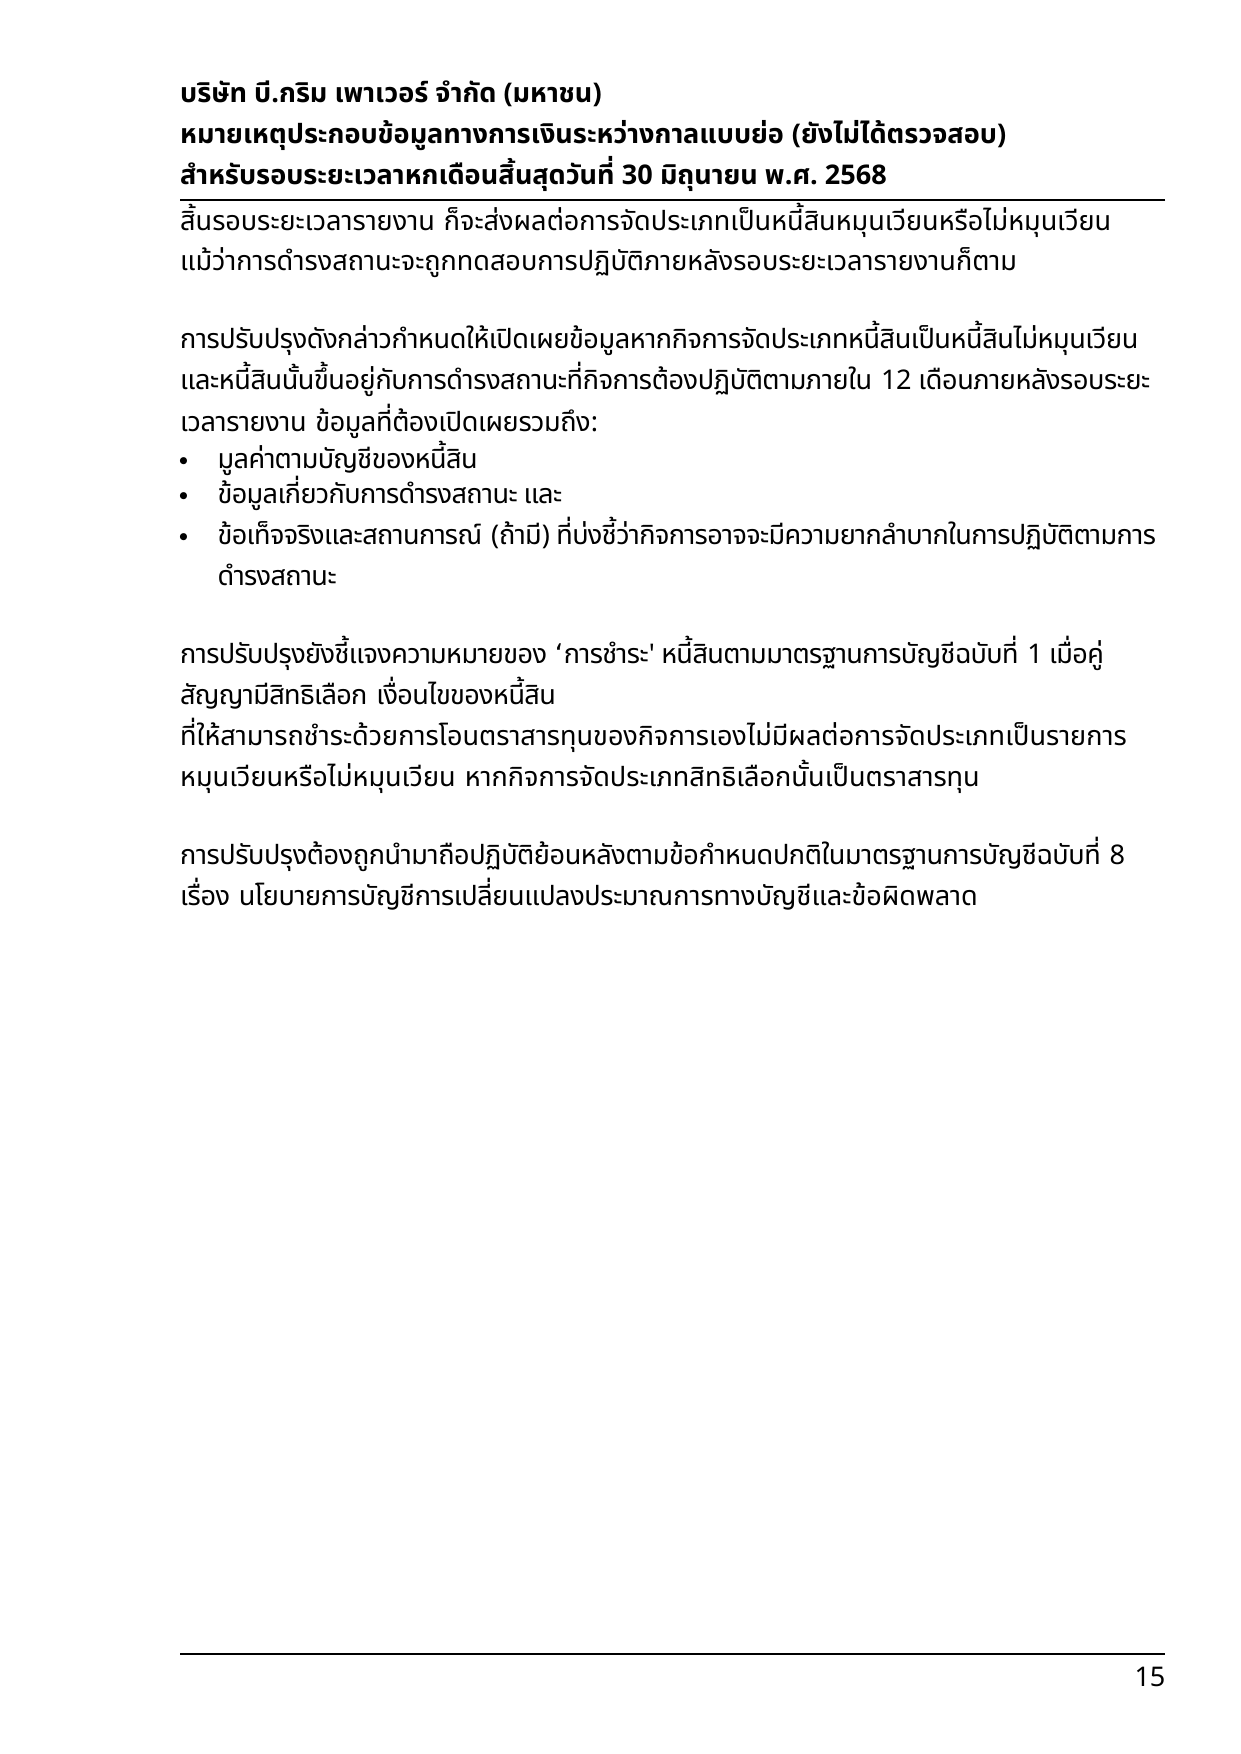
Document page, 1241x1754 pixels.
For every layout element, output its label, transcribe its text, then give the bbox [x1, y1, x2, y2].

text การปรับปรุงต้องถูกนำมาถือปฏิบัติย้อนหลังตามข้อกำหนดปกติในมาตรฐานการบัญชีฉบับที่ 8 เรื่อง นโยบายการบัญชีการเปลี่ยนแปลงประมาณการทางบัญชีและข้อผิดพลาด [180, 835, 1165, 917]
list ข้อมูลเกี่ยวกับการดำรงสถานะ และ [180, 475, 1165, 516]
list ข้อเท็จจริงและสถานการณ์ (ถ้ามี) ที่บ่งชี้ว่ากิจการอาจจะมีความยากลำบากในการปฏิบัติตามการดำรงสถานะ [180, 516, 1165, 598]
text การปรับปรุงดังกล่าวกำหนดให้เปิดเผยข้อมูลหากกิจการจัดประเภทหนี้สินเป็นหนี้สินไม่หมุนเวียนและหนี้สินนั้นขึ้นอยู่กับการดำรงสถานะที่กิจการต้องปฏิบัติตามภายใน 12 เดือนภายหลังรอบระยะเวลารายงาน ข้อมูลที่ต้องเปิดเผยรวมถึง: [180, 320, 1165, 443]
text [180, 201, 1165, 283]
text การปรับปรุงยังชี้แจงความหมายของ ‘การชำระ' หนี้สินตามมาตรฐานการบัญชีฉบับที่ 1 เมื่อคู่สัญญามีสิทธิเลือก เงื่อนไขของหนี้สิน ที่ให้สามารถชำระด้วยการโอนตราสารทุนของกิจการเองไม่มีผลต่อการจัดประเภทเป็นรายการหมุนเวียนหรือไม่หมุนเวียน หากกิจการจัดประเภทสิทธิเลือกนั้นเป็นตราสารทุน [180, 634, 1165, 798]
list มูลค่าตามบัญชีของหนี้สิน [180, 443, 1165, 475]
